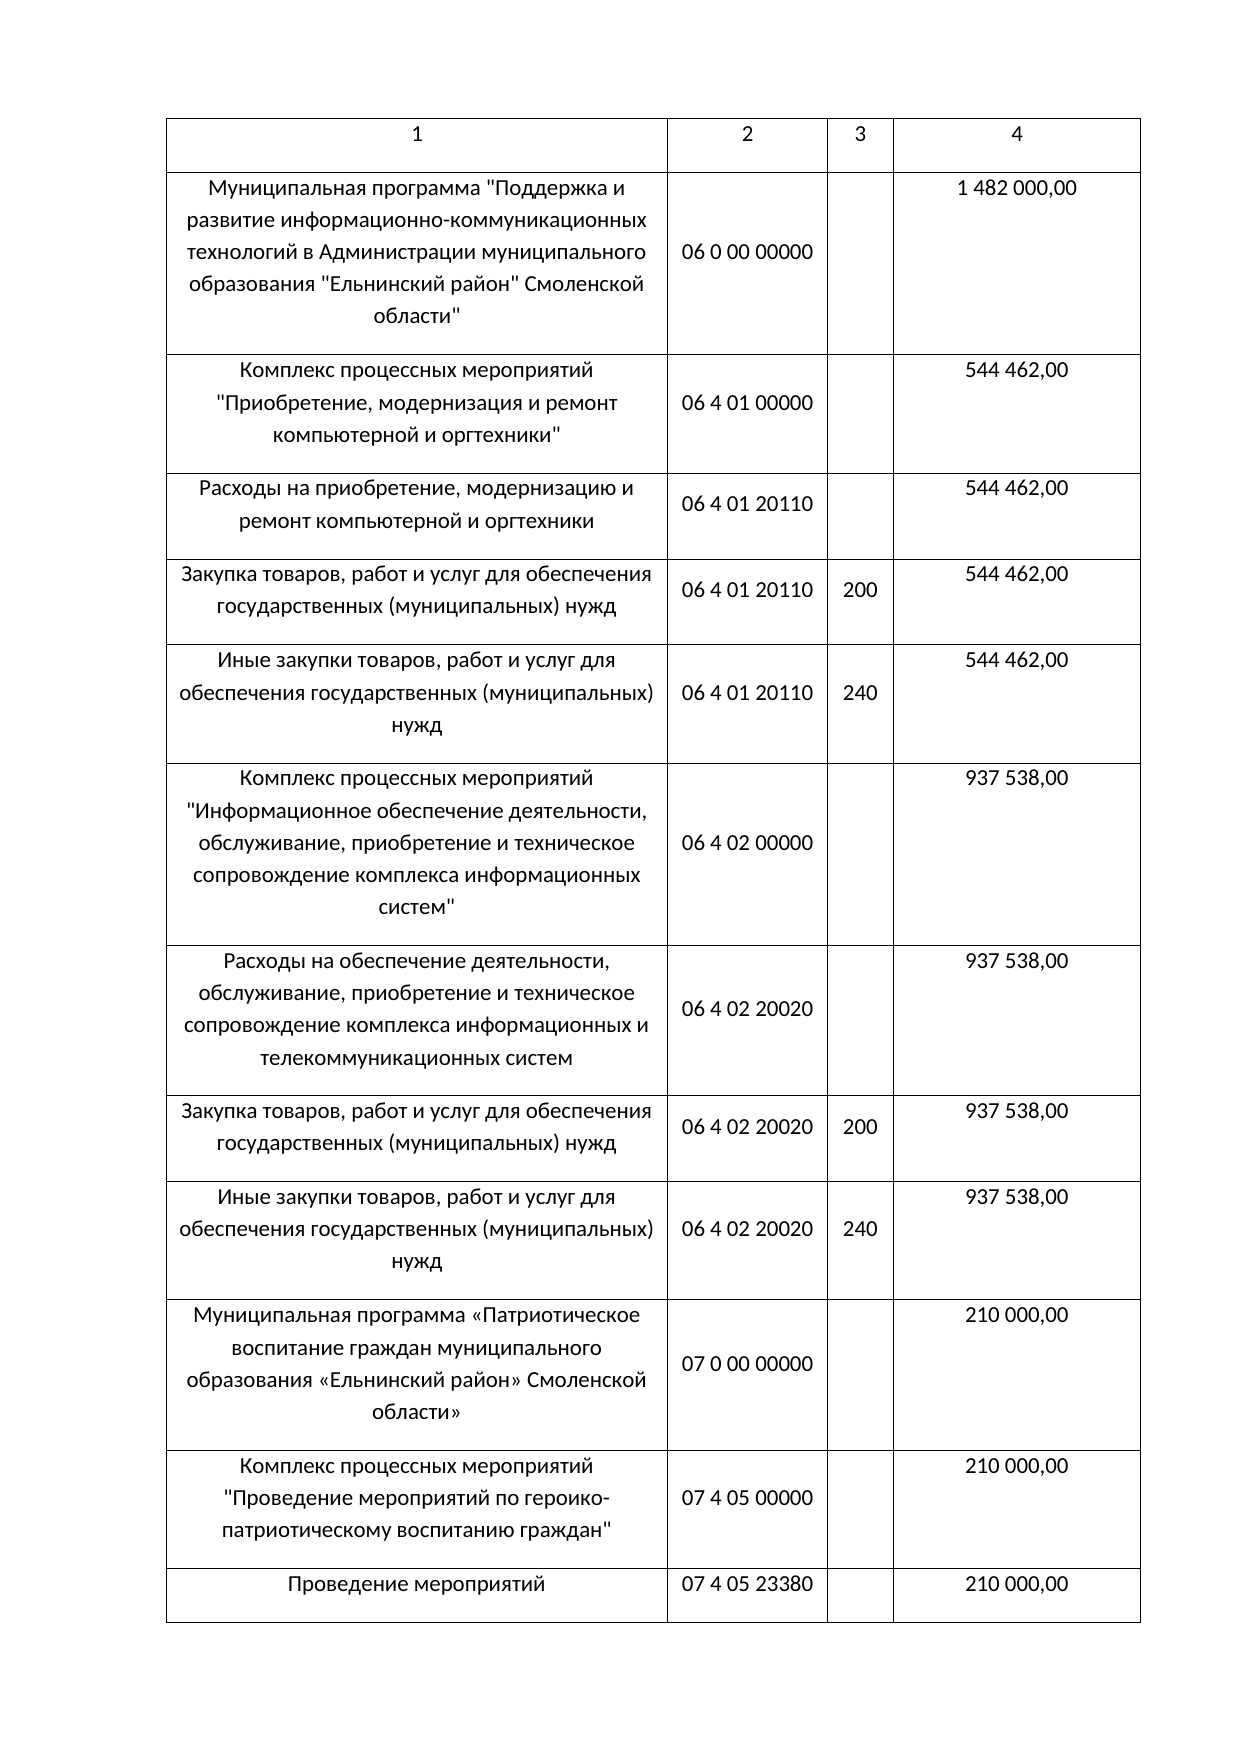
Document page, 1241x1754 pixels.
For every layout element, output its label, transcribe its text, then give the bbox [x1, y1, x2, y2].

table_cell Комплекс процессных мероприятий "Информационное обеспечение деятельности, обслуживание, приобретение и техническое сопровождение комплекса информационных систем" [167, 764, 667, 945]
table_header 3 [828, 119, 893, 172]
table_cell 1 482 000,00 [894, 173, 1140, 354]
table_cell 937 538,00 [894, 946, 1140, 1095]
table_cell 06 4 02 20020 [668, 946, 827, 1095]
table_cell 937 538,00 [894, 1182, 1140, 1299]
table_cell 200 [828, 1096, 893, 1181]
table_cell Иные закупки товаров, работ и услуг для обеспечения государственных (муниципальных) нужд [167, 1182, 667, 1299]
table_cell 937 538,00 [894, 1096, 1140, 1181]
table_cell 06 4 02 20020 [668, 1096, 827, 1181]
table_cell 544 462,00 [894, 560, 1140, 644]
table_header 2 [668, 119, 827, 172]
table_cell 240 [828, 645, 893, 762]
table_header 1 [167, 119, 667, 172]
table_cell 210 000,00 [894, 1300, 1140, 1450]
table_cell 06 4 02 20020 [668, 1182, 827, 1299]
table_cell 544 462,00 [894, 355, 1140, 472]
table_cell 210 000,00 [894, 1451, 1140, 1568]
table_cell [828, 764, 893, 945]
table_cell [828, 474, 893, 558]
table_cell 210 000,00 [894, 1569, 1140, 1622]
table_cell [828, 355, 893, 472]
table_cell 06 4 01 20110 [668, 474, 827, 558]
table_cell [828, 1451, 893, 1568]
table_cell 240 [828, 1182, 893, 1299]
table_cell Муниципальная программа "Поддержка и развитие информационно-коммуникационных технологий в Администрации муниципального образования "Ельнинский район" Смоленской области" [167, 173, 667, 354]
table_cell 937 538,00 [894, 764, 1140, 945]
table_cell 544 462,00 [894, 474, 1140, 558]
table_cell Закупка товаров, работ и услуг для обеспечения государственных (муниципальных) нужд [167, 560, 667, 644]
table_cell Расходы на приобретение, модернизацию и ремонт компьютерной и оргтехники [167, 474, 667, 558]
table_cell 06 4 02 00000 [668, 764, 827, 945]
table_cell 06 4 01 20110 [668, 645, 827, 762]
table_header 4 [894, 119, 1140, 172]
table_cell [828, 1569, 893, 1622]
table_cell Комплекс процессных мероприятий "Приобретение, модернизация и ремонт компьютерной и оргтехники" [167, 355, 667, 472]
table_cell 07 4 05 00000 [668, 1451, 827, 1568]
table_cell 06 4 01 00000 [668, 355, 827, 472]
table_cell Комплекс процессных мероприятий "Проведение мероприятий по героико-патриотическому воспитанию граждан" [167, 1451, 667, 1568]
table_cell Муниципальная программа «Патриотическое воспитание граждан муниципального образования «Ельнинский район» Смоленской области» [167, 1300, 667, 1450]
table_cell Закупка товаров, работ и услуг для обеспечения государственных (муниципальных) нужд [167, 1096, 667, 1181]
table_cell Расходы на обеспечение деятельности, обслуживание, приобретение и техническое сопровождение комплекса информационных и телекоммуникационных систем [167, 946, 667, 1095]
table_cell [828, 1300, 893, 1450]
table_cell Проведение мероприятий [167, 1569, 667, 1622]
table_cell Иные закупки товаров, работ и услуг для обеспечения государственных (муниципальных) нужд [167, 645, 667, 762]
table_cell 544 462,00 [894, 645, 1140, 762]
table_cell 06 0 00 00000 [668, 173, 827, 354]
table_cell 07 4 05 23380 [668, 1569, 827, 1622]
table_cell 200 [828, 560, 893, 644]
table_cell 06 4 01 20110 [668, 560, 827, 644]
table_cell [828, 946, 893, 1095]
table_cell 07 0 00 00000 [668, 1300, 827, 1450]
table_cell [828, 173, 893, 354]
